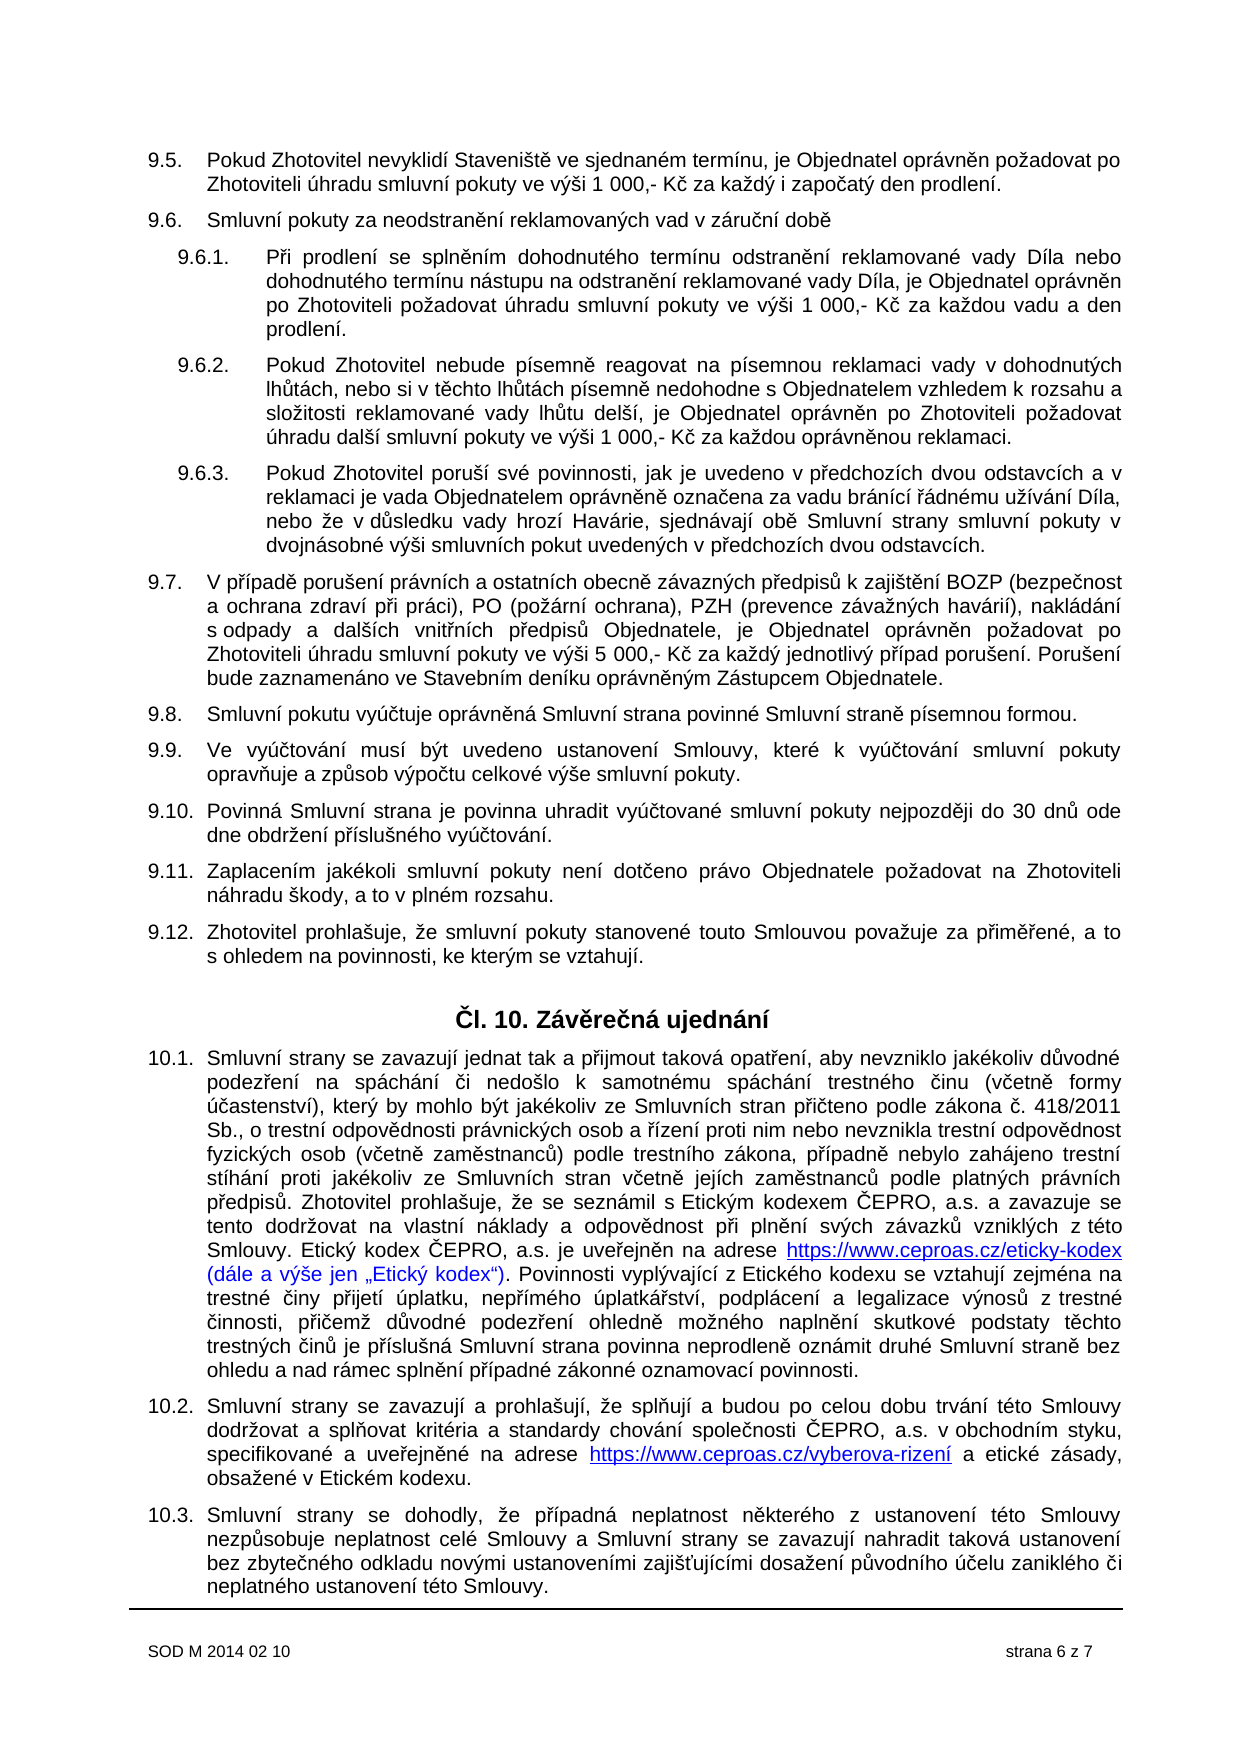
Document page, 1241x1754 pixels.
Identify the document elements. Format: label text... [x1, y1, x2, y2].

text Ve vyúčtování musí být uvedeno ustanovení Smlouvy, které k vyúčtování smluvní pokuty opravňuje a způsob výpočtu celkové výše smluvní pokuty. [148, 738, 1122, 786]
text V případě porušení právních a ostatních obecně závazných předpisů k zajištění BOZP (bezpečnost a ochrana zdraví při práci), PO (požární ochrana), PZH (prevence závažných havárií), nakládání s odpady a dalších vnitřních předpisů Objednatele, je Objednatel oprávněn požadovat po Zhotoviteli úhradu smluvní pokuty ve výši 5 000,- Kč za každý jednotlivý případ porušení. Porušení bude zaznamenáno ve Stavebním deníku oprávněným Zástupcem Objednatele. [148, 569, 1122, 689]
text Pokud Zhotovitel nebude písemně reagovat na písemnou reklamaci vady v dohodnutých lhůtách, nebo si v těchto lhůtách písemně nedohodne s Objednatelem vzhledem k rozsahu a složitosti reklamované vady lhůtu delší, je Objednatel oprávněn po Zhotoviteli požadovat úhradu další smluvní pokuty ve výši 1 000,- Kč za každou oprávněnou reklamaci. [177, 353, 1122, 449]
text Smluvní pokuty za neodstranění reklamovaných vad v záruční době [148, 208, 1122, 232]
text Závěrečná ujednání [102, 1005, 1122, 1034]
list Smluvní strany se zavazují jednat tak a přijmout taková opatření, aby nevzniklo jakékoliv důvodné podezření na spáchání či nedošlo k samotnému spáchání trestného činu (včetně formy účastenství), který by mohlo být jakékoliv ze Smluvních stran přičteno podle zákona č. 418/2011 Sb., o trestní odpovědnosti právnických osob a řízení proti nim nebo nevznikla trestní odpovědnost fyzických osob (včetně zaměstnanců) podle trestního zákona, případně nebylo zahájeno trestní stíhání proti jakékoliv ze Smluvních stran včetně jejích zaměstnanců podle platných právních předpisů. Zhotovitel prohlašuje, že se seznámil s Etickým kodexem ČEPRO, a.s. a zavazuje se tento dodržovat na vlastní náklady a odpovědnost při plnění svých závazků vzniklých z této Smlouvy. Etický kodex ČEPRO, a.s. je uveřejněn na adrese https://www.ceproas.cz/eticky-kodex (dále a výše jen „Etický kodex“). Povinnosti vyplývající z Etického kodexu se vztahují zejména na trestné činy přijetí úplatku, nepřímého úplatkářství, podplácení a legalizace výnosů z trestné činnosti, přičemž důvodné podezření ohledně možného naplnění skutkové podstaty těchto trestných činů je příslušná Smluvní strana povinna neprodleně oznámit druhé Smluvní straně bez ohledu a nad rámec splnění případné zákonné oznamovací povinnosti. [148, 1046, 1122, 1382]
text Povinná Smluvní strana je povinna uhradit vyúčtované smluvní pokuty nejpozději do 30 dnů ode dne obdržení příslušného vyúčtování. [148, 799, 1122, 847]
text Při prodlení se splněním dohodnutého termínu odstranění reklamované vady Díla nebo dohodnutého termínu nástupu na odstranění reklamované vady Díla, je Objednatel oprávněn po Zhotoviteli požadovat úhradu smluvní pokuty ve výši 1 000,- Kč za každou vadu a den prodlení. [177, 244, 1122, 340]
list Smluvní strany se zavazují a prohlašují, že splňují a budou po celou dobu trvání této Smlouvy dodržovat a splňovat kritéria a standardy chování společnosti ČEPRO, a.s. v obchodním styku, specifikované a uveřejněné na adrese https://www.ceproas.cz/vyberova-rizení a etické zásady, obsažené v Etickém kodexu. [148, 1394, 1122, 1490]
text Smluvní pokutu vyúčtuje oprávněná Smluvní strana povinné Smluvní straně písemnou formou. [148, 702, 1122, 726]
text Pokud Zhotovitel poruší své povinnosti, jak je uvedeno v předchozích dvou odstavcích a v reklamaci je vada Objednatelem oprávněně označena za vadu bránící řádnému užívání Díla, nebo že v důsledku vady hrozí Havárie, sjednávají obě Smluvní strany smluvní pokuty v dvojnásobné výši smluvních pokut uvedených v předchozích dvou odstavcích. [177, 461, 1122, 557]
text Zaplacením jakékoli smluvní pokuty není dotčeno právo Objednatele požadovat na Zhotoviteli náhradu škody, a to v plném rozsahu. [148, 859, 1122, 907]
text Zhotovitel prohlašuje, že smluvní pokuty stanovené touto Smlouvou považuje za přiměřené, a to s ohledem na povinnosti, ke kterým se vztahují. [148, 919, 1122, 967]
text Pokud Zhotovitel nevyklidí Staveniště ve sjednaném termínu, je Objednatel oprávněn požadovat po Zhotoviteli úhradu smluvní pokuty ve výši 1 000,- Kč za každý i započatý den prodlení. [148, 148, 1122, 196]
list Smluvní strany se dohodly, že případná neplatnost některého z ustanovení této Smlouvy nezpůsobuje neplatnost celé Smlouvy a Smluvní strany se zavazují nahradit taková ustanovení bez zbytečného odkladu novými ustanoveními zajišťujícími dosažení původního účelu zaniklého či neplatného ustanovení této Smlouvy. [148, 1502, 1122, 1598]
